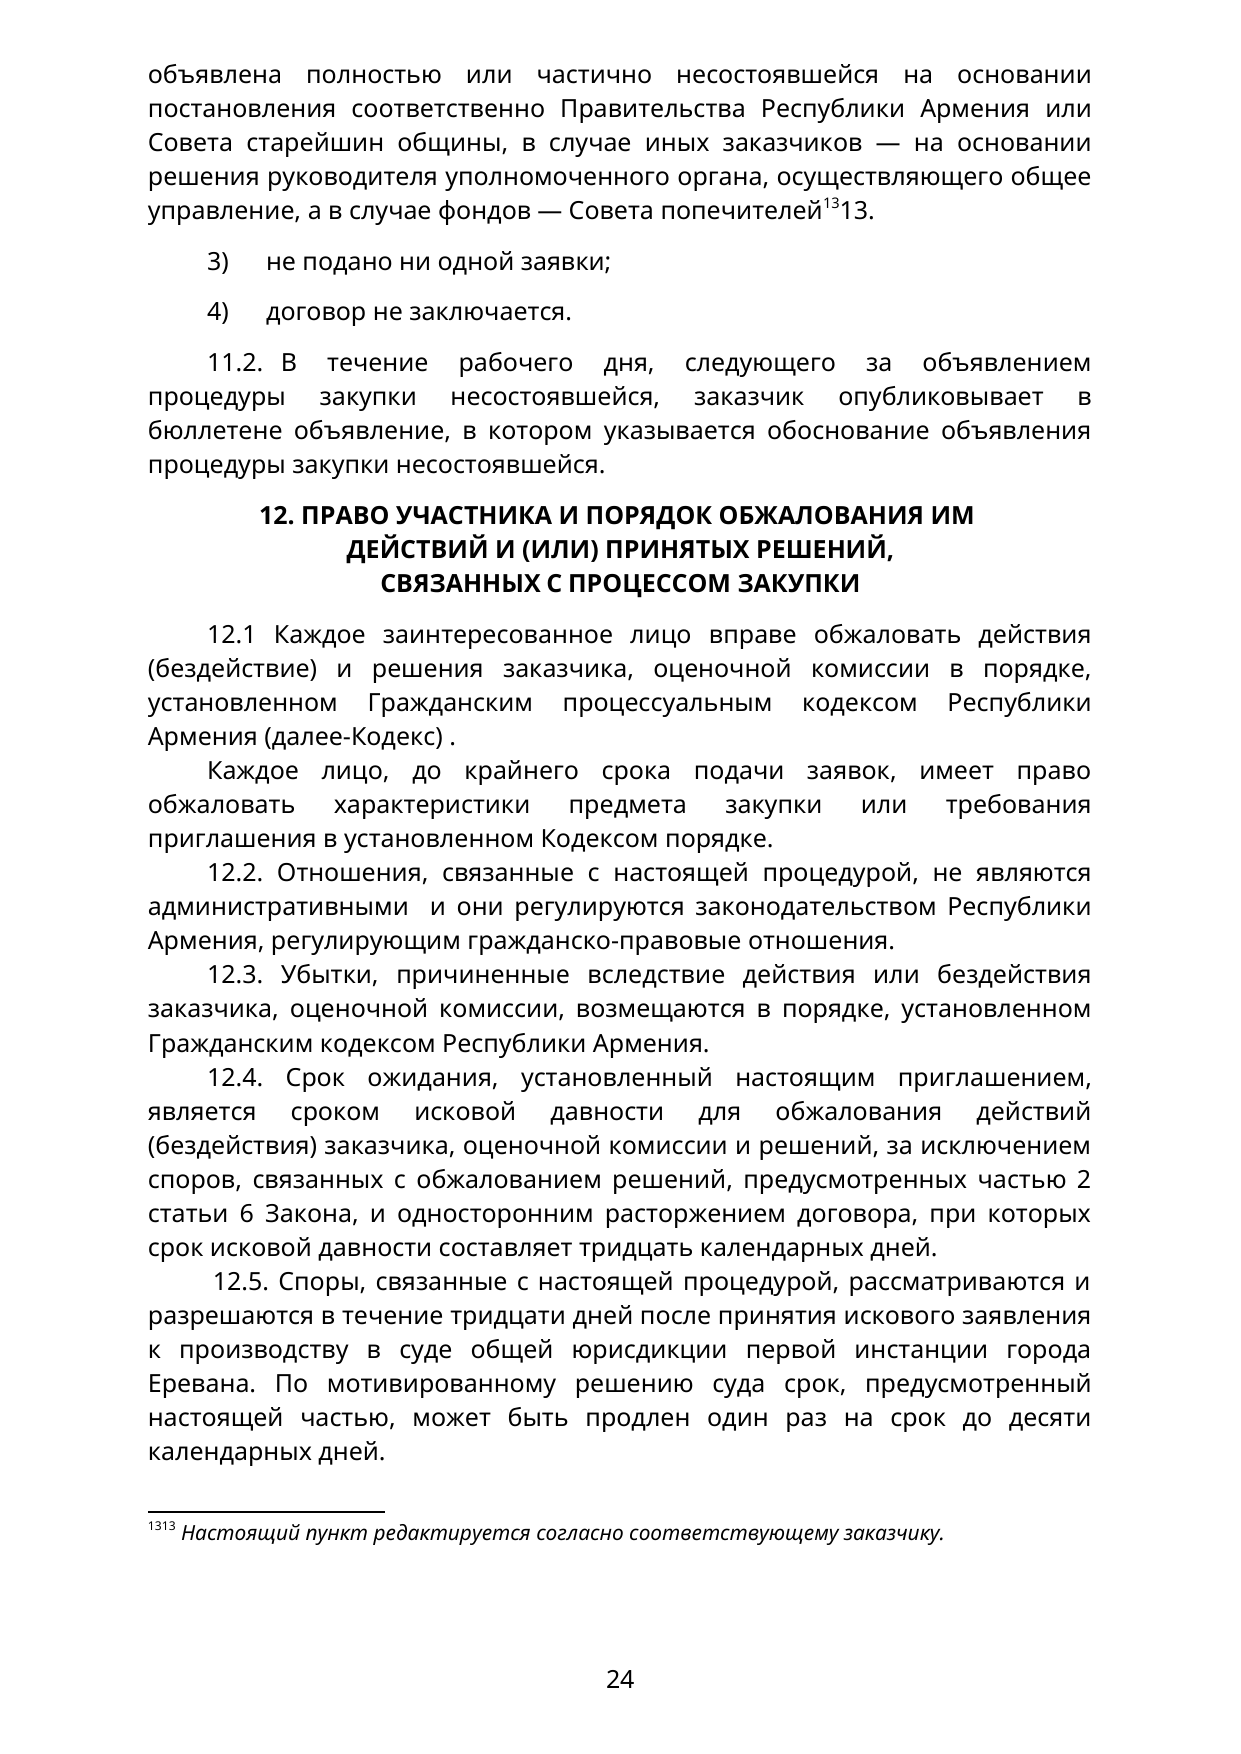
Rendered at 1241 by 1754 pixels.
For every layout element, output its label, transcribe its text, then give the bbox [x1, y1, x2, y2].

text 12.1 Каждое заинтересованное лицо вправе обжаловать действия (бездействие) и решения заказчика, оценочной комиссии в порядке, установленном Гражданским процессуальным кодексом Республики Армения (далее-Кодекс) . [148, 616, 1092, 753]
text 12.4. Срок ожидания, установленный настоящим приглашением, является сроком исковой давности для обжалования действий (бездействия) заказчика, оценочной комиссии и решений, за исключением споров, связанных с обжалованием решений, предусмотренных частью 2 статьи 6 Закона, и односторонним расторжением договора, при которых срок исковой давности составляет тридцать календарных дней. [148, 1059, 1092, 1264]
text 3) не подано ни одной заявки; [148, 243, 1092, 277]
text 4) договор не заключается. [148, 294, 1092, 328]
text 11.2. В течение рабочего дня, следующего за объявлением процедуры закупки несостоявшейся, заказчик опубликовывает в бюллетене объявление, в котором указывается обоснование объявления процедуры закупки несостоявшейся. [148, 345, 1092, 481]
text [148, 56, 1092, 227]
text Каждое лицо, до крайнего срока подачи заявок, имеет право обжаловать характеристики предмета закупки или требования приглашения в установленном Кодексом порядке. [148, 753, 1092, 855]
text 12.2. Отношения, связанные с настоящей процедурой, не являются административными и они регулируются законодательством Республики Армения, регулирующим гражданско-правовые отношения. [148, 855, 1092, 957]
text 12. ПРАВО УЧАСТНИКА И ПОРЯДОК ОБЖАЛОВАНИЯ ИМ ДЕЙСТВИЙ И (ИЛИ) ПРИНЯТЫХ РЕШЕНИЙ, СВЯЗАННЫХ С ПРОЦЕССОМ ЗАКУПКИ [207, 498, 1034, 600]
text 12.3. Убытки, причиненные вследствие действия или бездействия заказчика, оценочной комиссии, возмещаются в порядке, установленном Гражданским кодексом Республики Армения. [148, 957, 1092, 1059]
text 12.5. Споры, связанные с настоящей процедурой, рассматриваются и разрешаются в течение тридцати дней после принятия искового заявления к производству в суде общей юрисдикции первой инстанции города Еревана. По мотивированному решению суда срок, предусмотренный настоящей частью, может быть продлен один раз на срок до десяти календарных дней. [148, 1264, 1092, 1468]
